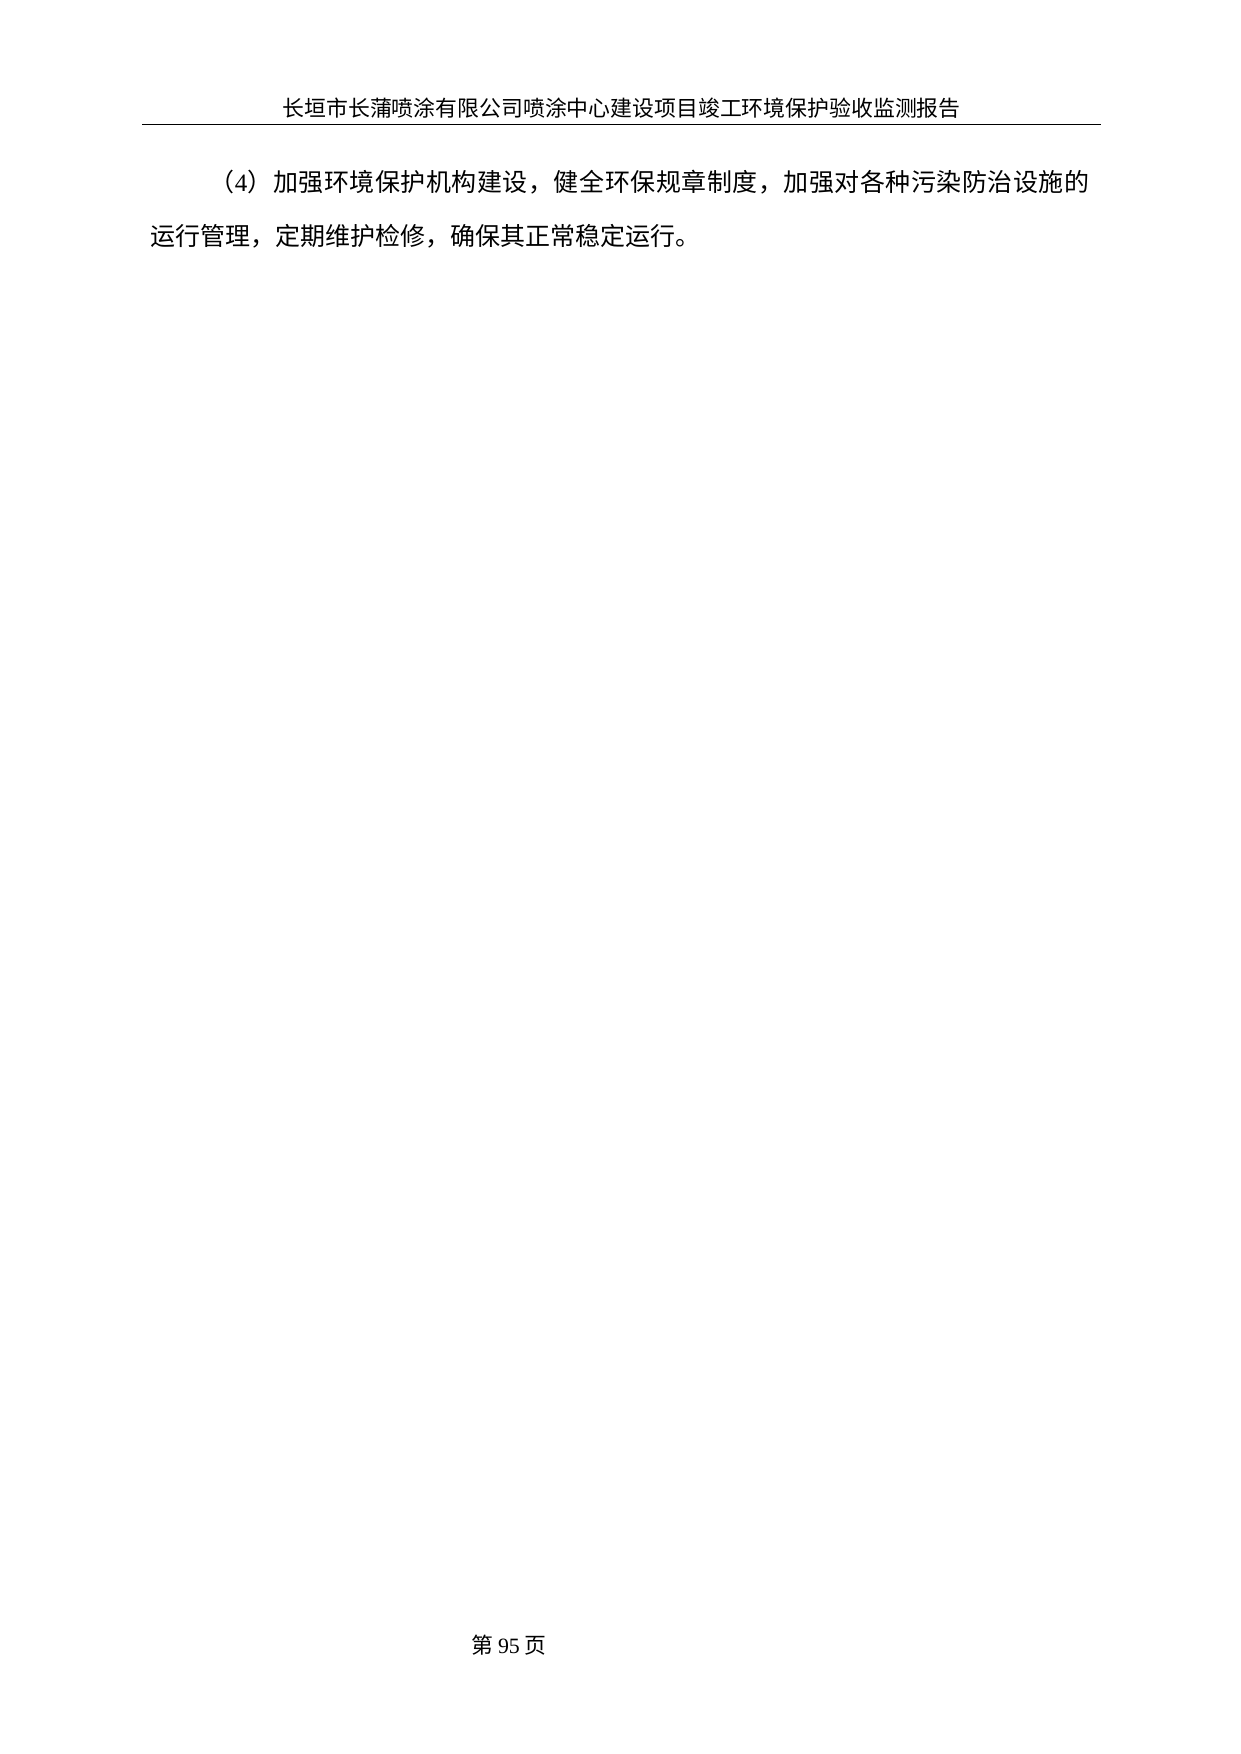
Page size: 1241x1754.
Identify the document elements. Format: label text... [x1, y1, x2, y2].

text （4）加强环境保护机构建设，健全环保规章制度，加强对各种污染防治设施的运行管理，定期维护检修，确保其正常稳定运行。 [150, 162, 1093, 253]
